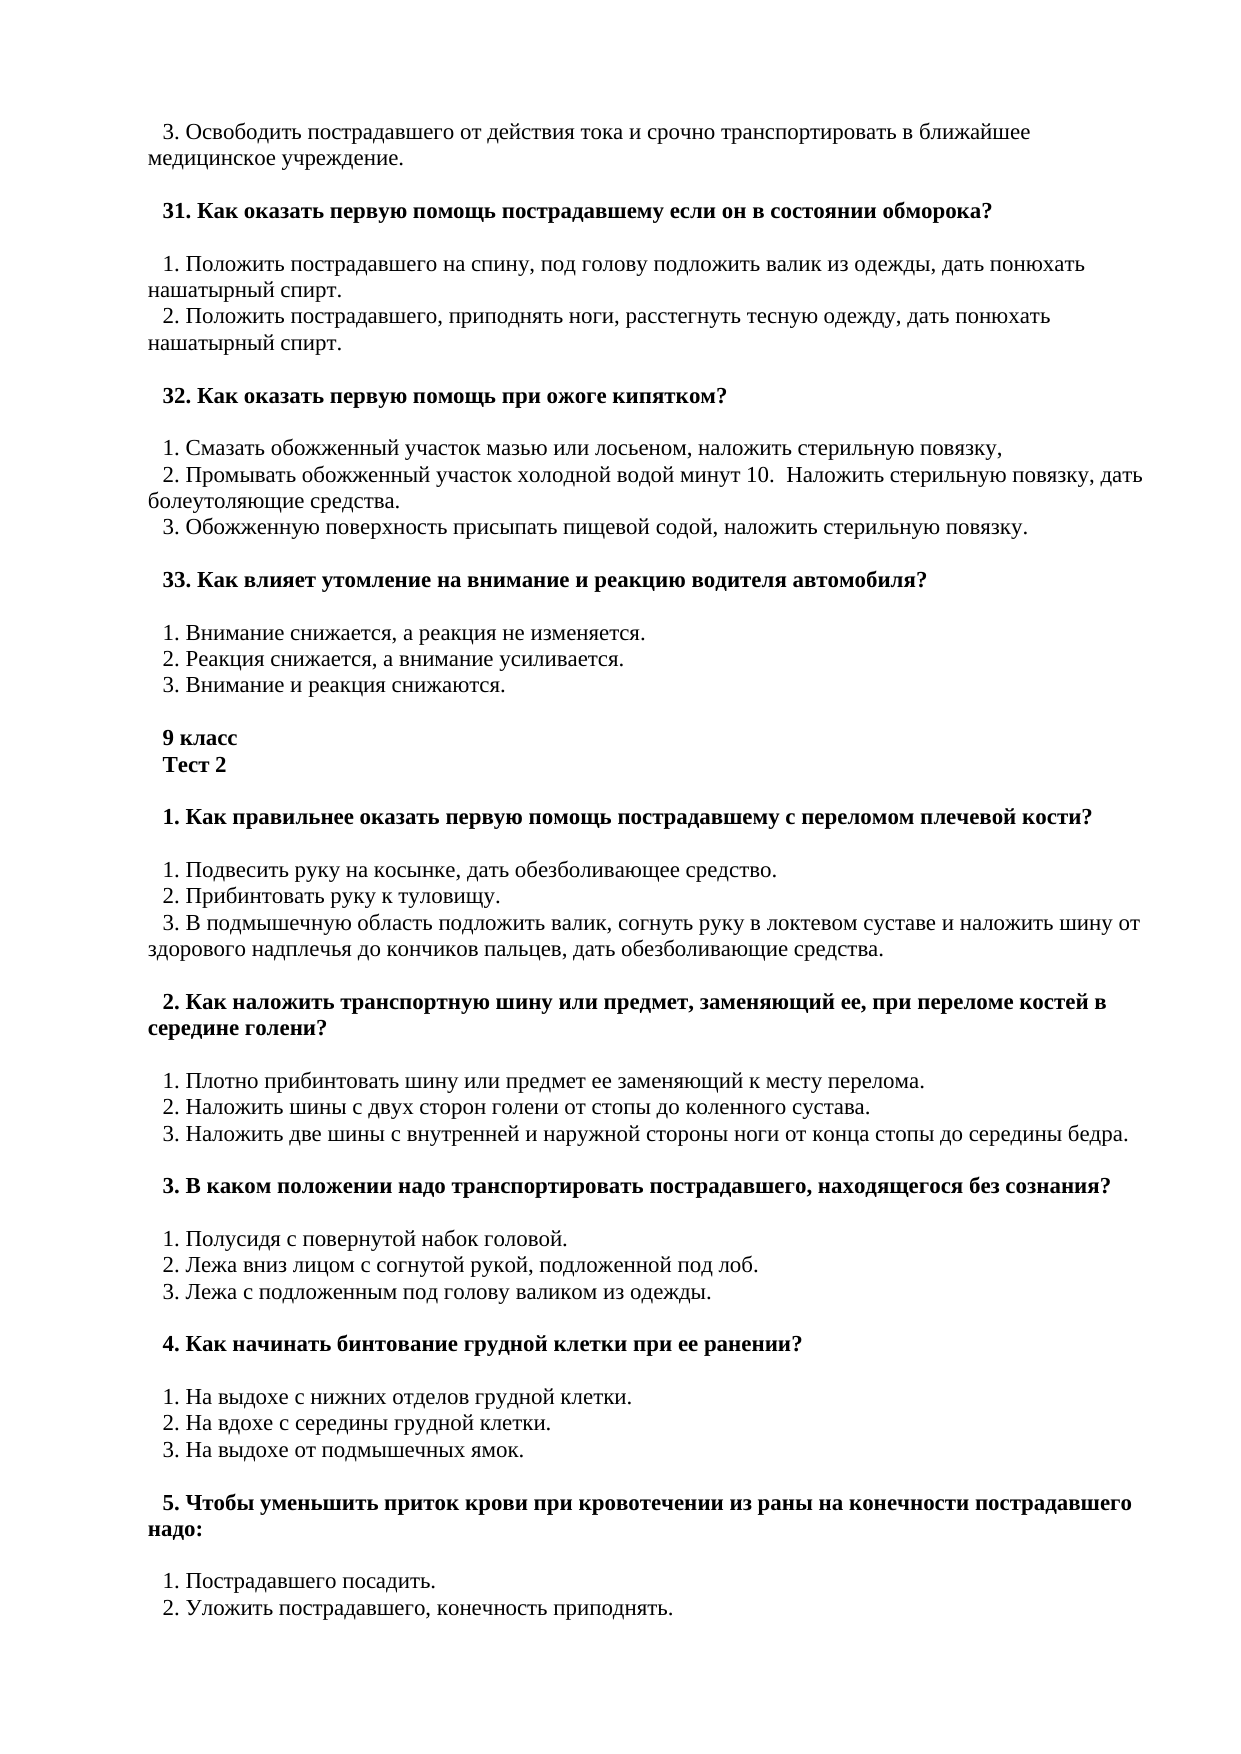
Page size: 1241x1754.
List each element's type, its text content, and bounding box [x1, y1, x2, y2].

text 2. Лежа вниз лицом с согнутой рукой, подложенной под лоб. [148, 1251, 1152, 1278]
text 3. В подмышечную область подложить валик, согнуть руку в локтевом суставе и наложить шину от здорового надплечья до кончиков пальцев, дать обезболивающие средства. [148, 909, 1152, 961]
text 4. Как начинать бинтование грудной клетки при ее ранении? [148, 1330, 1152, 1357]
text 2. На вдохе с середины грудной клетки. [148, 1409, 1152, 1436]
text 3. Лежа с подложенным под голову валиком из одежды. [148, 1278, 1152, 1304]
text 2. Прибинтовать руку к туловищу. [148, 882, 1152, 909]
text 3. В каком положении надо транспортировать пострадавшего, находящегося без сознания? [148, 1172, 1152, 1199]
text 1. На выдохе с нижних отделов грудной клетки. [148, 1383, 1152, 1409]
text 1. Плотно прибинтовать шину или предмет ее заменяющий к месту перелома. [148, 1067, 1152, 1093]
text 3. Освободить пострадавшего от действия тока и срочно транспортировать в ближайшее медицинское учреждение. [148, 118, 1152, 171]
text 1. Пострадавшего посадить. [148, 1568, 1152, 1594]
text 5. Чтобы уменьшить приток крови при кровотечении из раны на конечности пострадавшего надо: [148, 1488, 1152, 1541]
text 1. Положить пострадавшего на спину, под голову подложить валик из одежды, дать понюхать нашатырный спирт. [148, 250, 1152, 303]
text Тест 2 [148, 751, 1152, 777]
text 1. Подвесить руку на косынке, дать обезболивающее средство. [148, 856, 1152, 882]
text 2. Реакция снижается, а внимание усиливается. [148, 645, 1152, 672]
text 1. Смазать обожженный участок мазью или лосьеном, наложить стерильную повязку, [148, 434, 1152, 461]
text 2. Наложить шины с двух сторон голени от стопы до коленного сустава. [148, 1093, 1152, 1119]
text 1. Как правильнее оказать первую помощь пострадавшему с переломом плечевой кости? [148, 803, 1152, 830]
text 3. Обожженную поверхность присыпать пищевой содой, наложить стерильную повязку. [148, 513, 1152, 540]
text 33. Как влияет утомление на внимание и реакцию водителя автомобиля? [148, 566, 1152, 592]
text 3. Внимание и реакция снижаются. [148, 672, 1152, 698]
text 9 класс [148, 724, 1152, 751]
text 32. Как оказать первую помощь при ожоге кипятком? [148, 382, 1152, 408]
text 2. Промывать обожженный участок холодной водой минут 10. Наложить стерильную повязку, дать болеутоляющие средства. [148, 461, 1152, 513]
text 31. Как оказать первую помощь пострадавшему если он в состоянии обморока? [148, 197, 1152, 223]
text 1. Полусидя с повернутой набок головой. [148, 1225, 1152, 1251]
text 3. Наложить две шины с внутренней и наружной стороны ноги от конца стопы до середины бедра. [148, 1119, 1152, 1146]
text 2. Как наложить транспортную шину или предмет, заменяющий ее, при переломе костей в середине голени? [148, 988, 1152, 1041]
text 2. Уложить пострадавшего, конечность приподнять. [148, 1594, 1152, 1620]
text 2. Положить пострадавшего, приподнять ноги, расстегнуть тесную одежду, дать понюхать нашатырный спирт. [148, 303, 1152, 355]
text 3. На выдохе от подмышечных ямок. [148, 1436, 1152, 1462]
text 1. Внимание снижается, а реакция не изменяется. [148, 619, 1152, 645]
